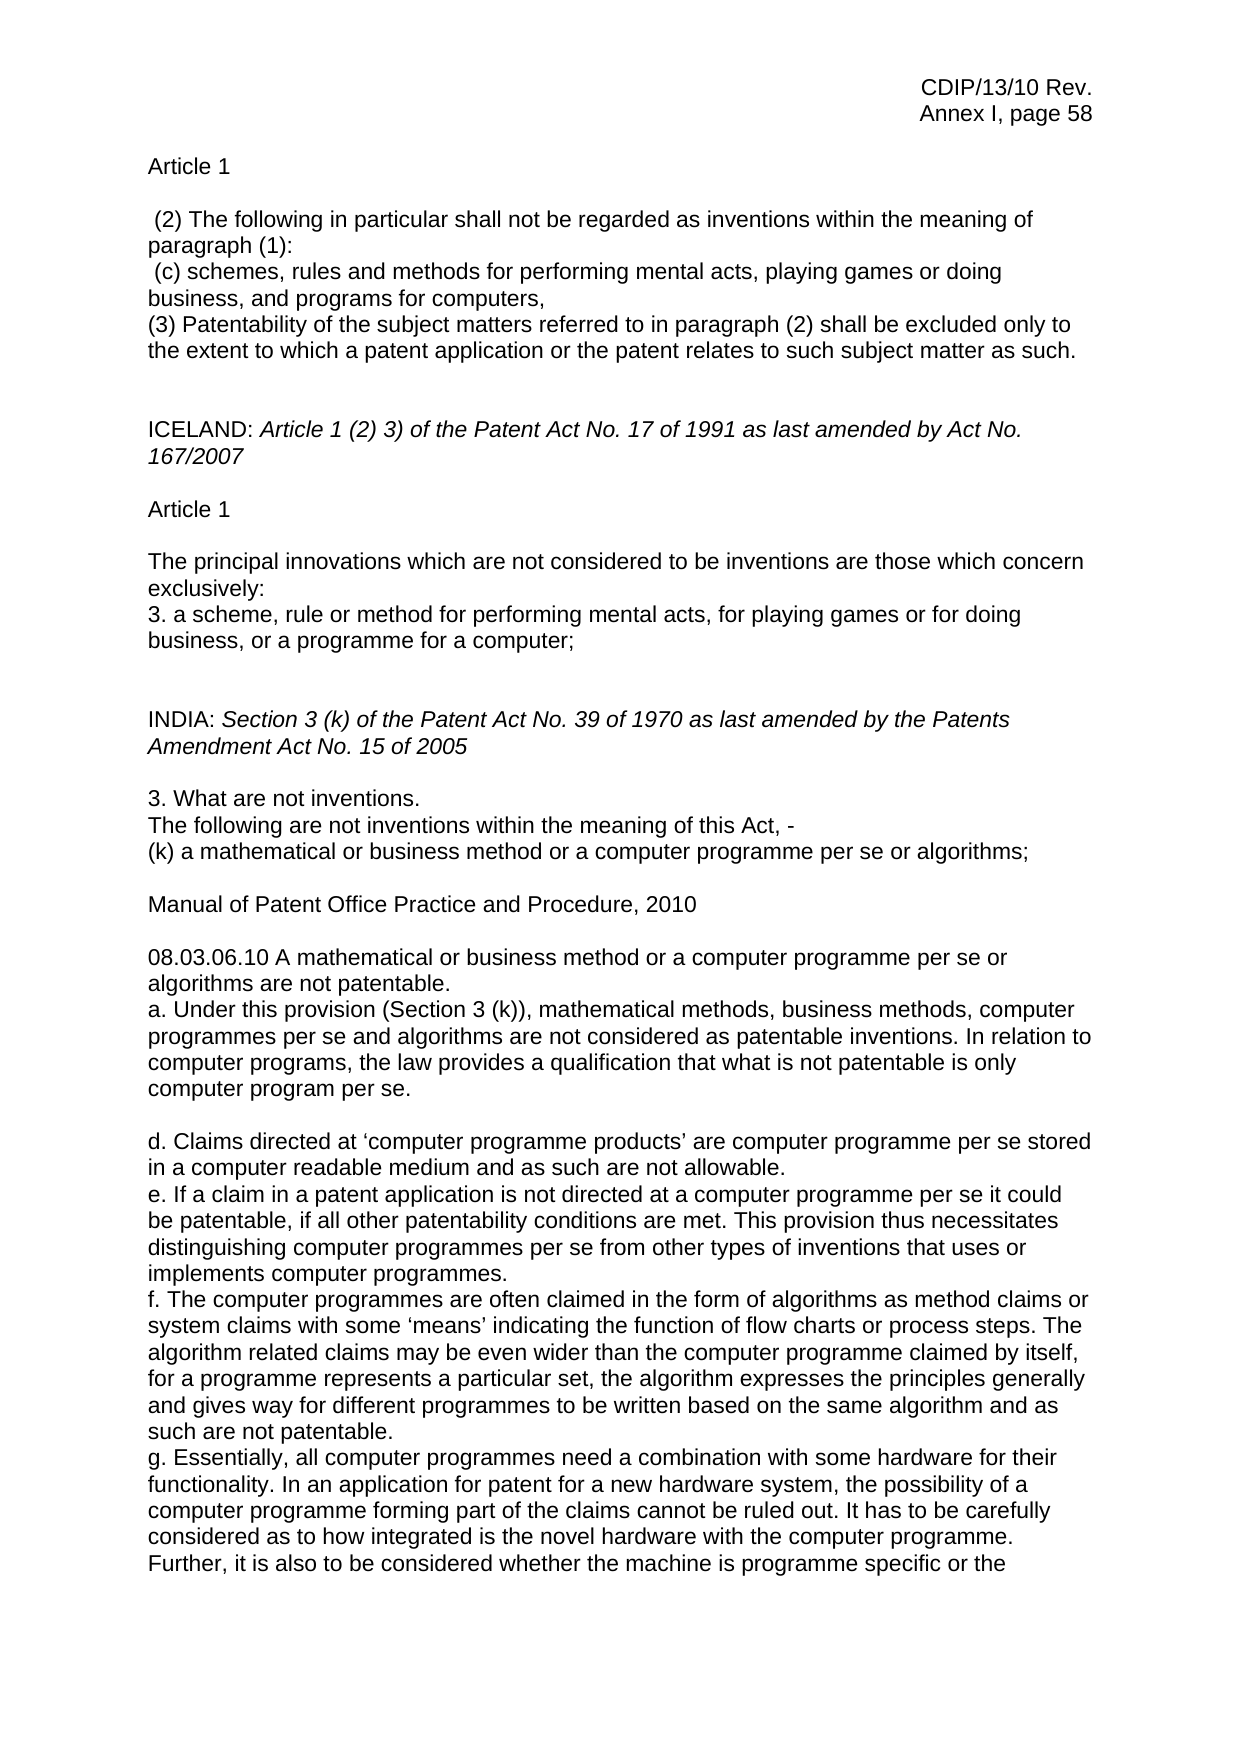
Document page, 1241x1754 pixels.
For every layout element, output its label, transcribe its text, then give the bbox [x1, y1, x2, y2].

text 3. What are not inventions. [148, 785, 1093, 812]
text (2) The following in particular shall not be regarded as inventions within the meaning of paragraph (1): [148, 206, 1093, 258]
text ICELAND: Article 1 (2) 3) of the Patent Act No. 17 of 1991 as last amended by Act No. 167/2007 [148, 416, 1093, 469]
text Manual of Patent Office Practice and Procedure, 2010 [148, 891, 1093, 917]
text Article 1 [148, 496, 1093, 522]
text (c) schemes, rules and methods for performing mental acts, playing games or doing business, and programs for computers, [148, 258, 1093, 311]
text INDIA: Section 3 (k) of the Patent Act No. 39 of 1970 as last amended by the Patents Amendment Act No. 15 of 2005 [148, 706, 1093, 759]
text a. Under this provision (Section 3 (k)), mathematical methods, business methods, computer programmes per se and algorithms are not considered as patentable inventions. In relation to computer programs, the law provides a qualification that what is not patentable is only computer program per se. [148, 996, 1093, 1102]
text (k) a mathematical or business method or a computer programme per se or algorithms; [148, 838, 1093, 864]
text Article 1 [148, 153, 1093, 179]
text The following are not inventions within the meaning of this Act, - [148, 812, 1093, 838]
text (3) Patentability of the subject matters referred to in paragraph (2) shall be excluded only to the extent to which a patent application or the patent relates to such subject matter as such. [148, 311, 1093, 364]
text f. The computer programmes are often claimed in the form of algorithms as method claims or system claims with some ‘means’ indicating the function of flow charts or process steps. The algorithm related claims may be even wider than the computer programme claimed by itself, for a programme represents a particular set, the algorithm expresses the principles generally and gives way for different programmes to be written based on the same algorithm and as such are not patentable. [148, 1286, 1093, 1444]
text d. Claims directed at ‘computer programme products’ are computer programme per se stored in a computer readable medium and as such are not allowable. [148, 1128, 1093, 1181]
text e. If a claim in a patent application is not directed at a computer programme per se it could be patentable, if all other patentability conditions are met. This provision thus necessitates distinguishing computer programmes per se from other types of inventions that uses or implements computer programmes. [148, 1181, 1093, 1286]
text 3. a scheme, rule or method for performing mental acts, for playing games or for doing business, or a programme for a computer; [148, 601, 1093, 654]
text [148, 1444, 1093, 1576]
text 08.03.06.10 A mathematical or business method or a computer programme per se or algorithms are not patentable. [148, 943, 1093, 996]
text The principal innovations which are not considered to be inventions are those which concern exclusively: [148, 548, 1093, 601]
